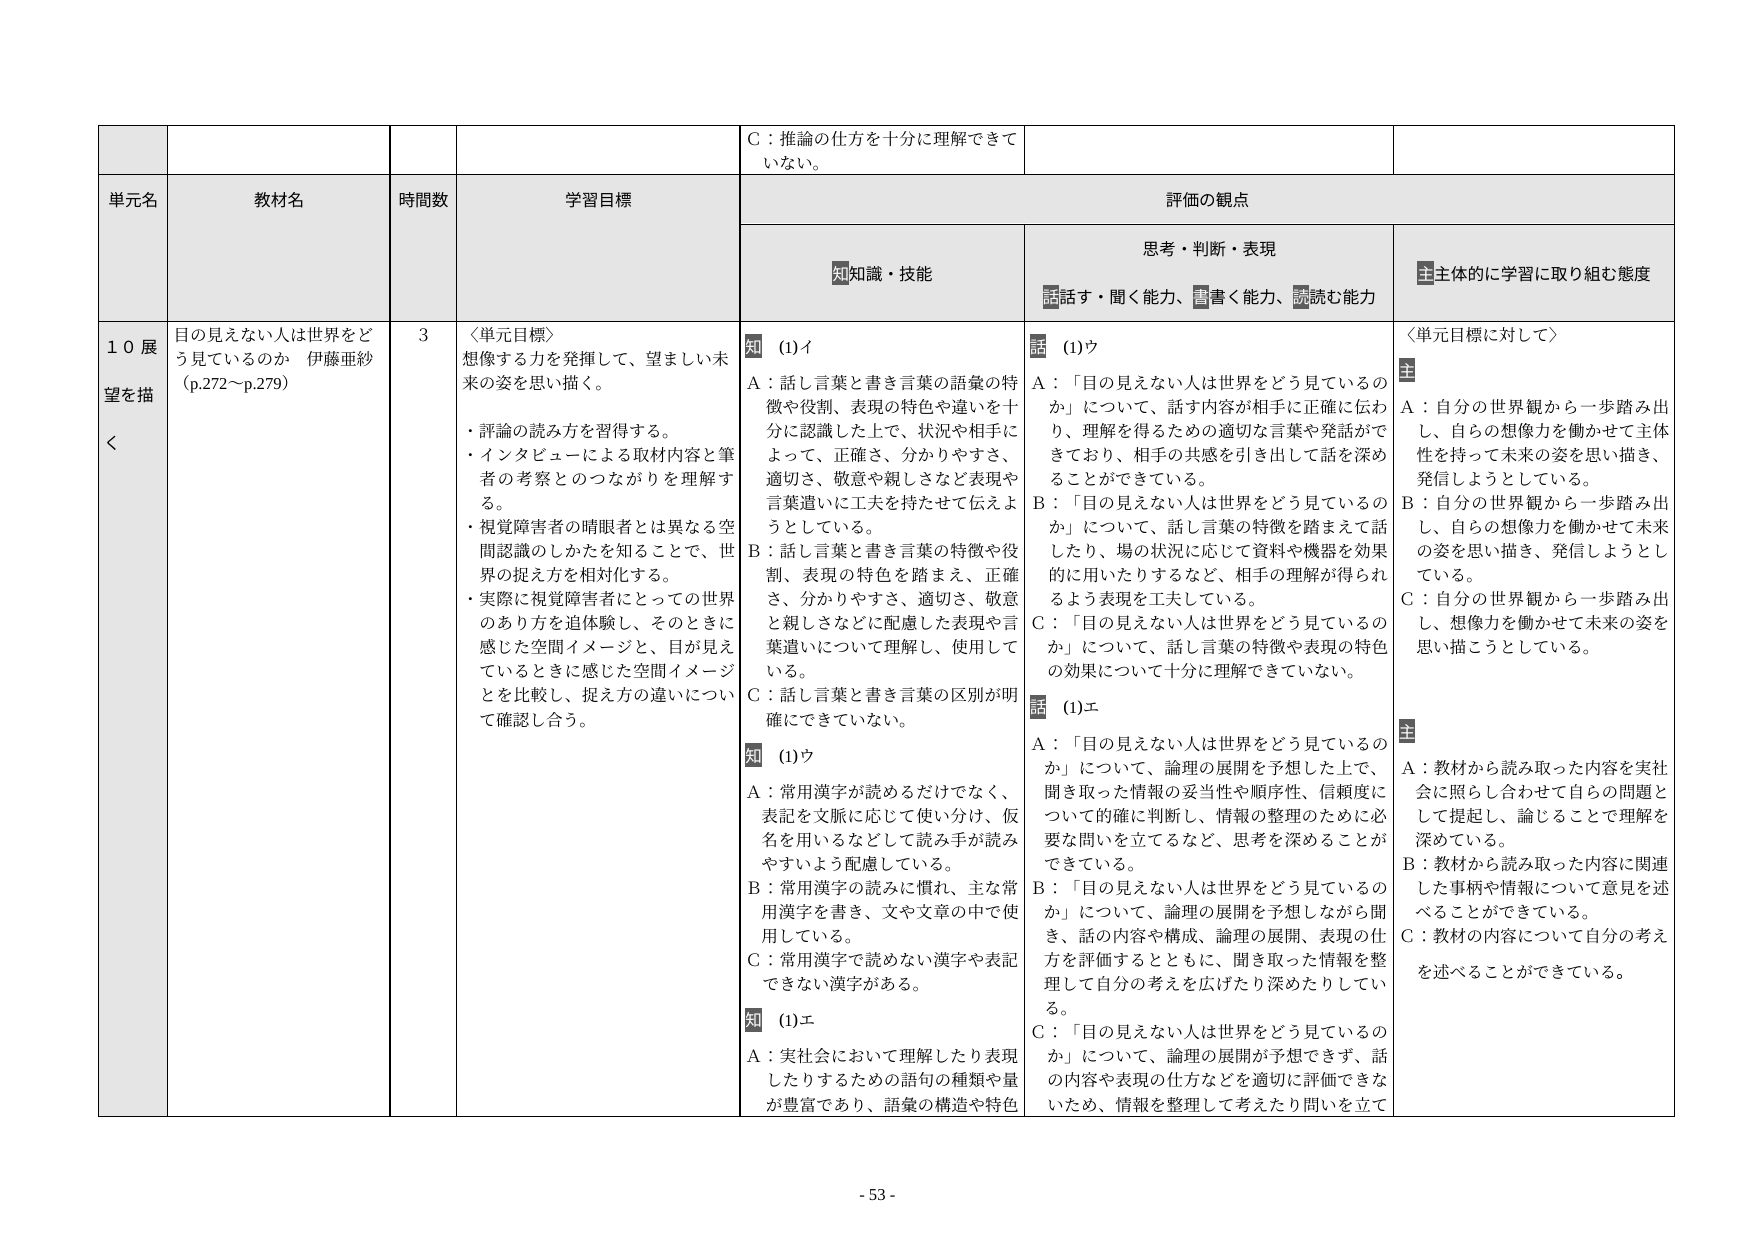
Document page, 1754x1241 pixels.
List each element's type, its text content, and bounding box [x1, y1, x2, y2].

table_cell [457, 126, 739, 174]
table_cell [168, 126, 389, 174]
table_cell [168, 322, 389, 1116]
table_cell １ [391, 126, 456, 174]
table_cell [1025, 322, 1393, 1116]
table_cell 単元名 [99, 175, 167, 321]
table_cell １０ 展望を描く [99, 322, 167, 1116]
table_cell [1025, 126, 1393, 174]
table_cell 時間数 [391, 175, 456, 321]
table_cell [1394, 322, 1674, 1116]
table_cell ３ [391, 322, 456, 1116]
table_cell 思考・判断・表現 話話す・聞く能力、書書く能力、読読む能力 [1025, 225, 1393, 321]
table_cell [1394, 126, 1674, 174]
table_cell 教材名 [168, 175, 389, 321]
table_cell 評価の観点 [741, 175, 1674, 223]
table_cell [457, 322, 739, 1116]
table_cell 主主体的に学習に取り組む態度 [1394, 225, 1674, 321]
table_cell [741, 322, 1024, 1116]
table_cell 学習目標 [457, 175, 739, 321]
table_cell 知知識・技能 [741, 225, 1024, 321]
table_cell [741, 126, 1024, 174]
